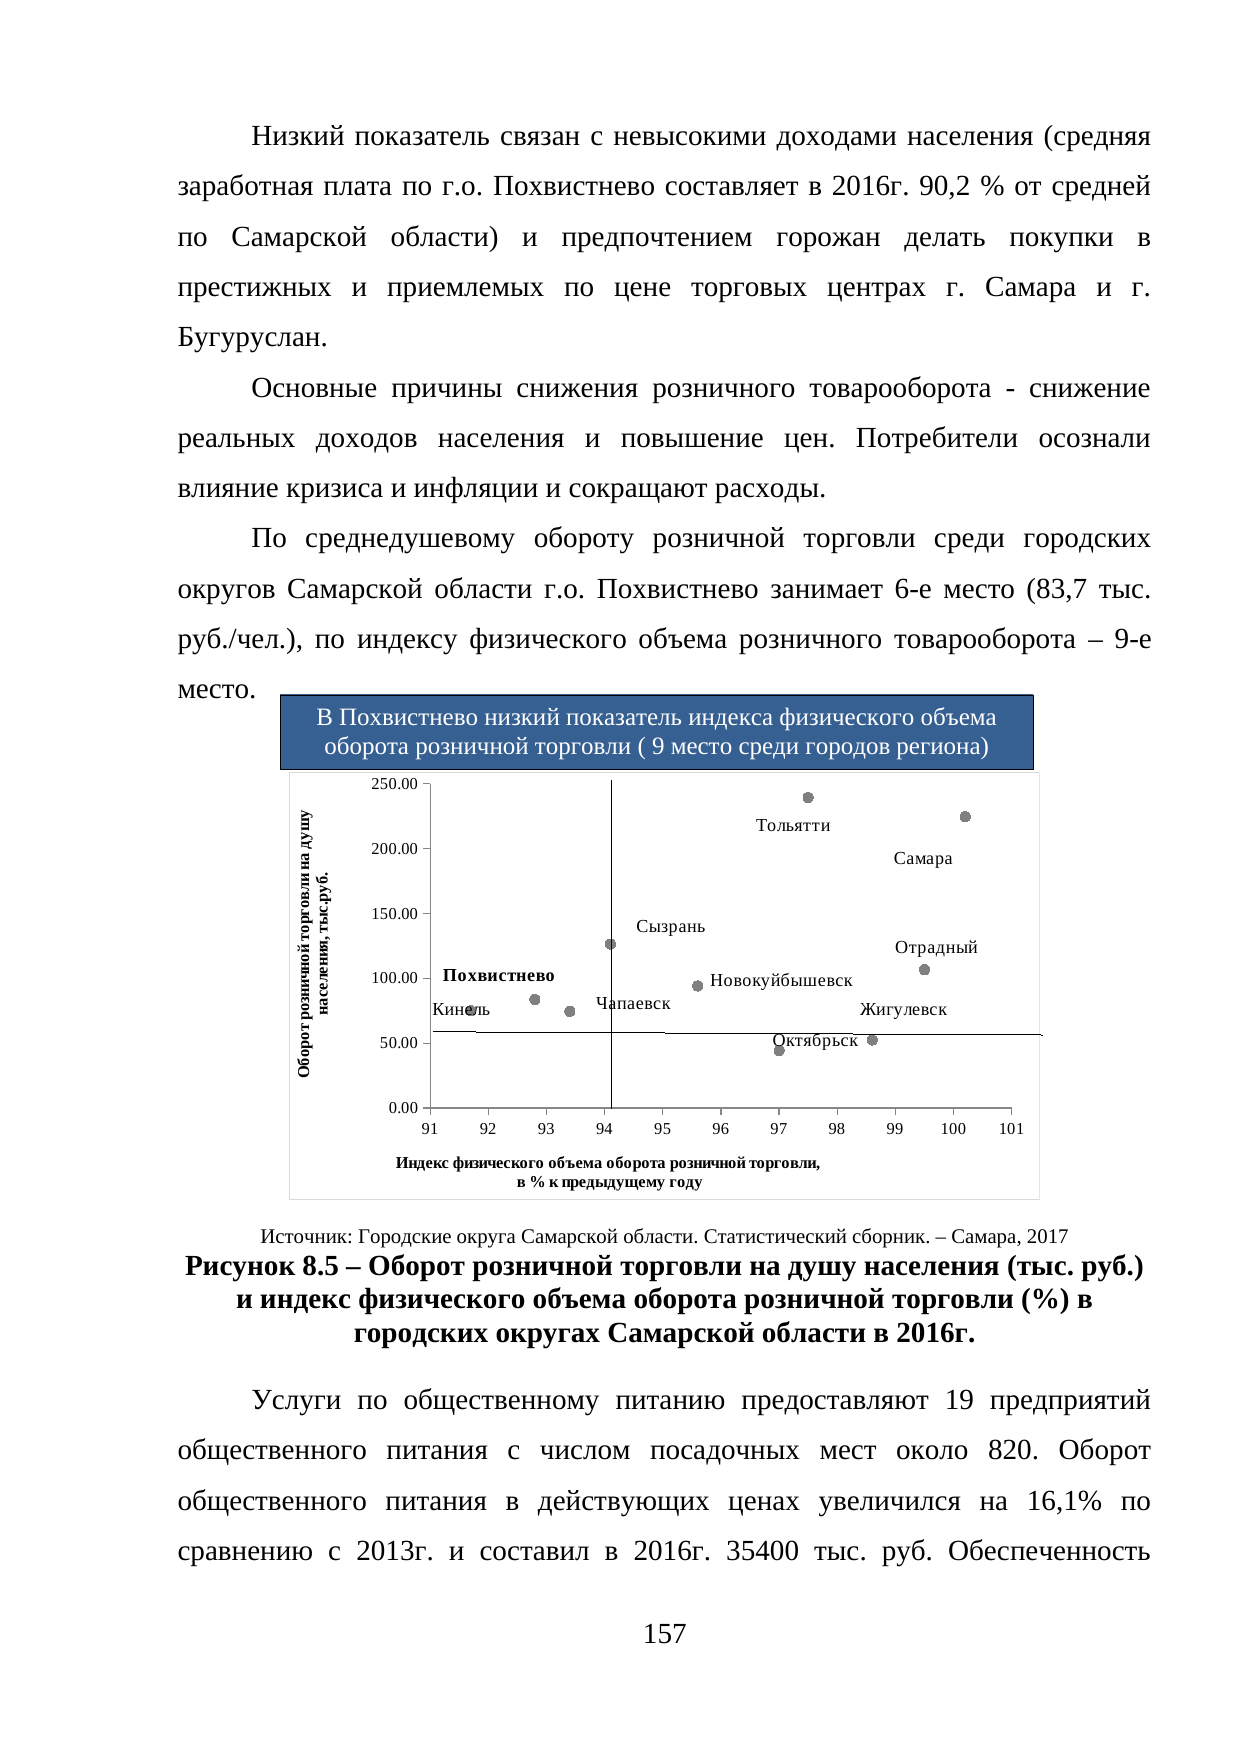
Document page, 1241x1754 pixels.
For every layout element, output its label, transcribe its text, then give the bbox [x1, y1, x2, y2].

text Рисунок 8.5 – Оборот розничной торговли на душу населения (тыс. руб.) и индекс физического объема оборота розничной торговли (%) в городских округах Самарской области в 2016г. [177, 1248, 1152, 1348]
list По среднедушевому обороту розничной торговли среди городских округов Самарской области г.о. Похвистнево занимает 6-е место (83,7 тыс. руб./чел.), по индексу физического объема розничного товарооборота – 9-е место. [177, 521, 1152, 705]
list Основные причины снижения розничного товарооборота - снижение реальных доходов населения и повышение цен. Потребители осознали влияние кризиса и инфляции и сокращают расходы. [177, 370, 1152, 504]
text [177, 1382, 1152, 1567]
list Низкий показатель связан с невысокими доходами населения (средняя заработная плата по г.о. Похвистнево составляет в 2016г. 90,2 % от средней по Самарской области) и предпочтением горожан делать покупки в престижных и приемлемых по цене торговых центрах г. Самара и г. Бугуруслан. [177, 118, 1152, 353]
text Источник: Городские округа Самарской области. Статистический сборник. – Самара, 2017 [177, 1224, 1152, 1248]
